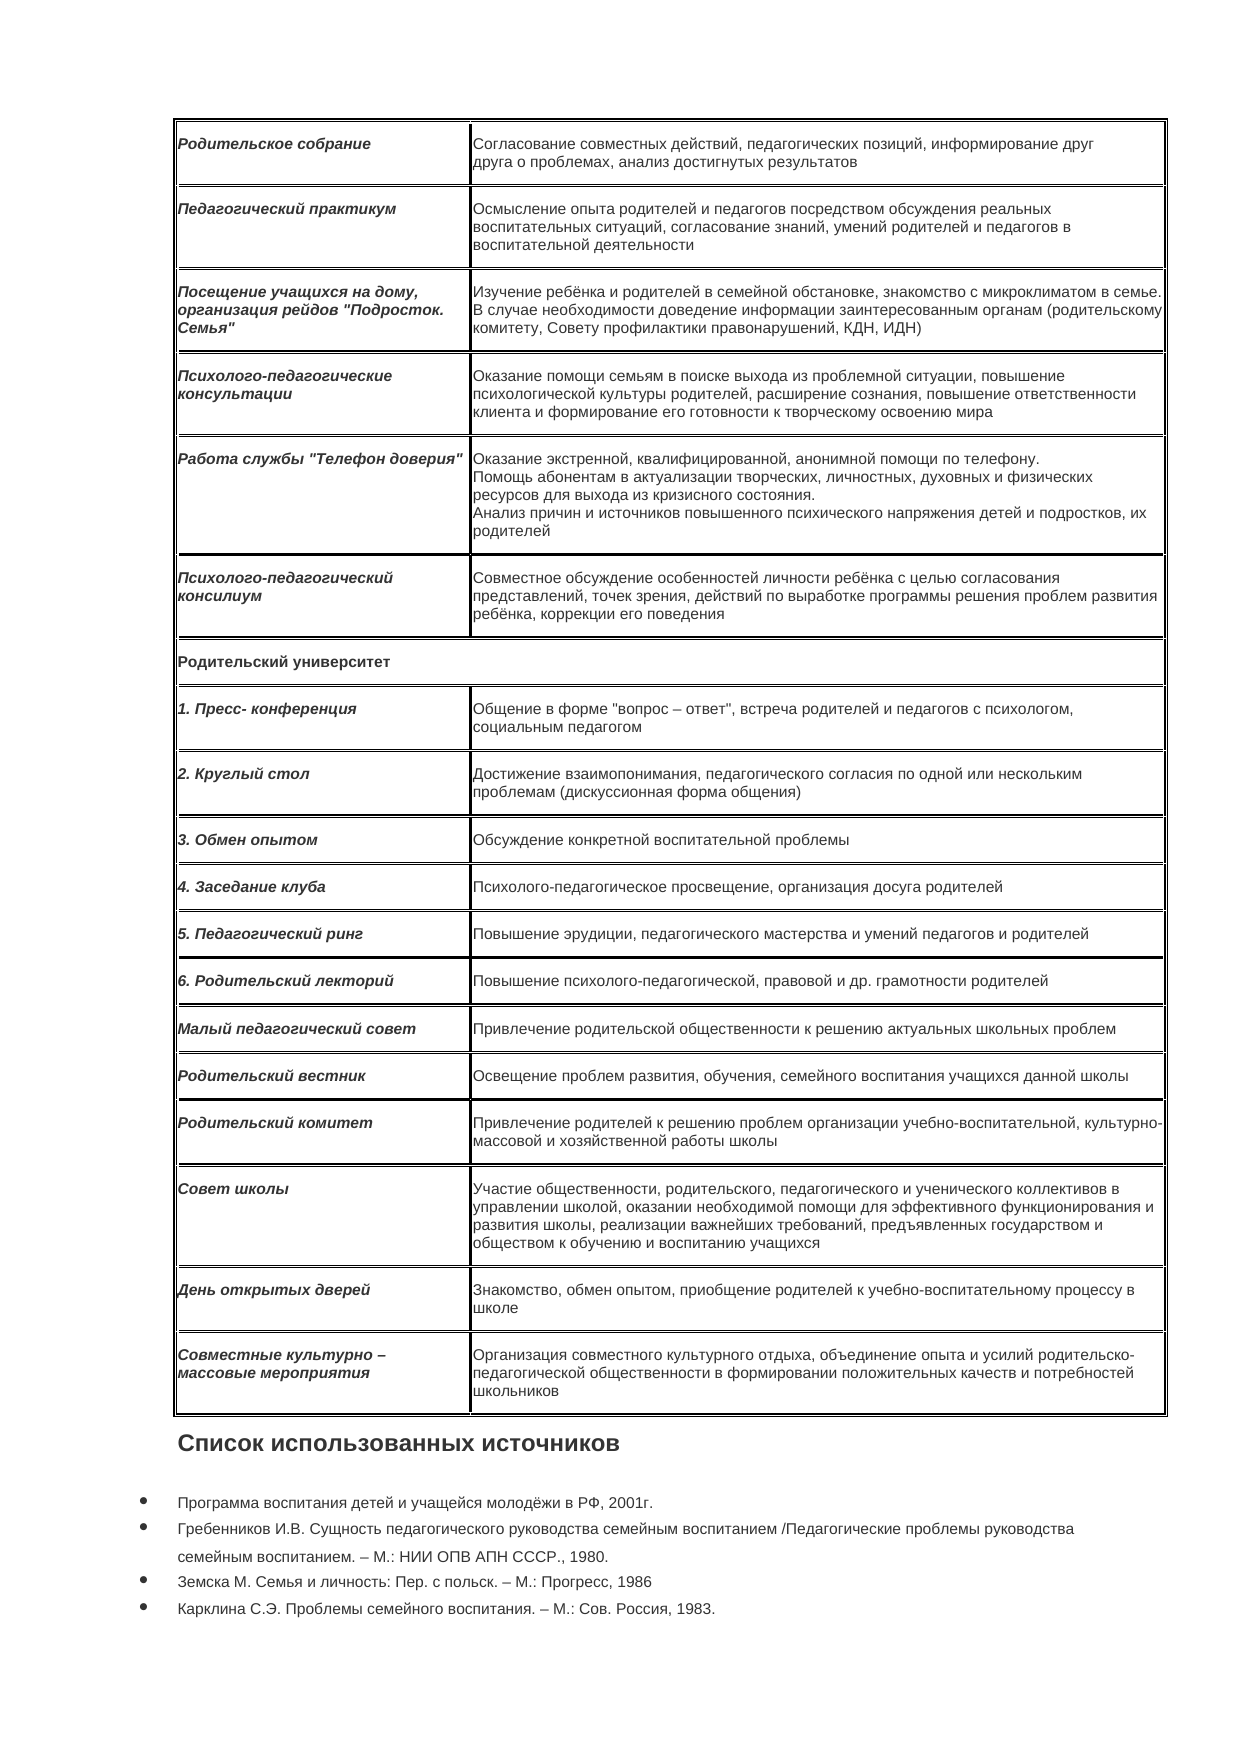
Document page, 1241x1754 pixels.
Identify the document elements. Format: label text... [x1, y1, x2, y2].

text Список использованных источников [177, 1429, 1152, 1457]
table_cell Родительский университет [177, 636, 1165, 683]
list Гребенников И.В. Сущность педагогического руководства семейным воспитанием /Педагогические проблемы руководства семейным воспитанием. – М.: НИИ ОПВ АПН СССР., 1980. [140, 1513, 1152, 1566]
table_cell Малый педагогический совет [177, 1003, 469, 1051]
table_cell Организация совместного культурного отдыха, объединение опыта и усилий родительско-педагогической общественности в формировании положительных качеств и потребностей школьников [470, 1330, 1166, 1413]
table_cell 5. Педагогический ринг [175, 909, 470, 956]
table_cell Осмысление опыта родителей и педагогов посредством обсуждения реальных воспитательных ситуаций, согласование знаний, умений родителей и педагогов в воспитательной деятельности [472, 184, 1165, 267]
table_cell Родительское собрание [177, 122, 470, 183]
table_cell Психолого-педагогические консультации [177, 350, 469, 433]
table_cell Педагогический практикум [177, 184, 469, 267]
table_cell День открытых дверей [177, 1265, 469, 1330]
table_cell Психолого-педагогическое просвещение, организация досуга родителей [472, 861, 1165, 909]
list Программа воспитания детей и учащейся молодёжи в РФ, 2001г. [140, 1486, 1152, 1513]
table_cell Обсуждение конкретной воспитательной проблемы [472, 814, 1165, 861]
table_cell Изучение ребёнка и родителей в семейной обстановке, знакомство с микроклиматом в семье. В случае необходимости доведение информации заинтересованным органам (родительскому комитету, Совету профилактики правонарушений, КДН, ИДН) [470, 267, 1166, 350]
table_cell Участие общественности, родительского, педагогического и ученического коллективов в управлении школой, оказании необходимой помощи для эффективного функционирования и развития школы, реализации важнейших требований, предъявленных государством и обществом к обучению и воспитанию учащихся [472, 1163, 1165, 1264]
list Земска М. Семья и личность: Пер. с польск. – М.: Прогресс, 1986 [140, 1566, 1152, 1592]
table_cell 1. Пресс- конференция [177, 684, 469, 749]
table_cell Совместное обсуждение особенностей личности ребёнка с целью согласования представлений, точек зрения, действий по выработке программы решения проблем развития ребёнка, коррекции его поведения [472, 553, 1166, 636]
table_cell 2. Круглый стол [175, 749, 470, 814]
table_cell Родительский вестник [175, 1051, 470, 1098]
table_cell Посещение учащихся на дому, организация рейдов "Подросток. Семья" [175, 267, 470, 350]
table_cell Освещение проблем развития, обучения, семейного воспитания учащихся данной школы [470, 1051, 1166, 1098]
table_cell Общение в форме "вопрос – ответ", встреча родителей и педагогов с психологом, социальным педагогом [472, 684, 1165, 749]
table_cell Привлечение родительской общественности к решению актуальных школьных проблем [472, 1003, 1165, 1051]
table_cell Совет школы [177, 1163, 469, 1264]
table_cell Работа службы "Телефон доверия" [177, 434, 469, 553]
table_cell Оказание экстренной, квалифицированной, анонимной помощи по телефону. Помощь абонентам в актуализации творческих, личностных, духовных и физических ресурсов для выхода из кризисного состояния. Анализ причин и источников повышенного психического напряжения детей и подростков, их родителей [472, 434, 1165, 553]
table_cell Повышение психолого-педагогической, правовой и др. грамотности родителей [472, 956, 1164, 1003]
table_cell 6. Родительский лекторий [177, 956, 469, 1003]
table_cell Психолого-педагогический консилиум [175, 553, 469, 636]
table_cell Согласование совместных действий, педагогических позиций, информирование друг друга о проблемах, анализ достигнутых результатов [470, 122, 1164, 183]
table_cell 3. Обмен опытом [177, 814, 469, 861]
table_cell Знакомство, обмен опытом, приобщение родителей к учебно-воспитательному процессу в школе [472, 1265, 1165, 1330]
list Карклина С.Э. Проблемы семейного воспитания. – М.: Сов. Россия, 1983. [140, 1592, 1152, 1619]
table_cell 4. Заседание клуба [177, 861, 469, 909]
table_cell Совместные культурно – массовые мероприятия [175, 1330, 470, 1413]
table_cell Достижение взаимопонимания, педагогического согласия по одной или нескольким проблемам (дискуссионная форма общения) [470, 749, 1166, 814]
table_cell Повышение эрудиции, педагогического мастерства и умений педагогов и родителей [470, 909, 1166, 956]
table_cell Оказание помощи семьям в поиске выхода из проблемной ситуации, повышение психологической культуры родителей, расширение сознания, повышение ответственности клиента и формирование его готовности к творческому освоению мира [472, 350, 1165, 433]
table_cell Привлечение родителей к решению проблем организации учебно-воспитательной, культурно-массовой и хозяйственной работы школы [472, 1098, 1166, 1163]
table_cell Родительский комитет [175, 1098, 469, 1163]
